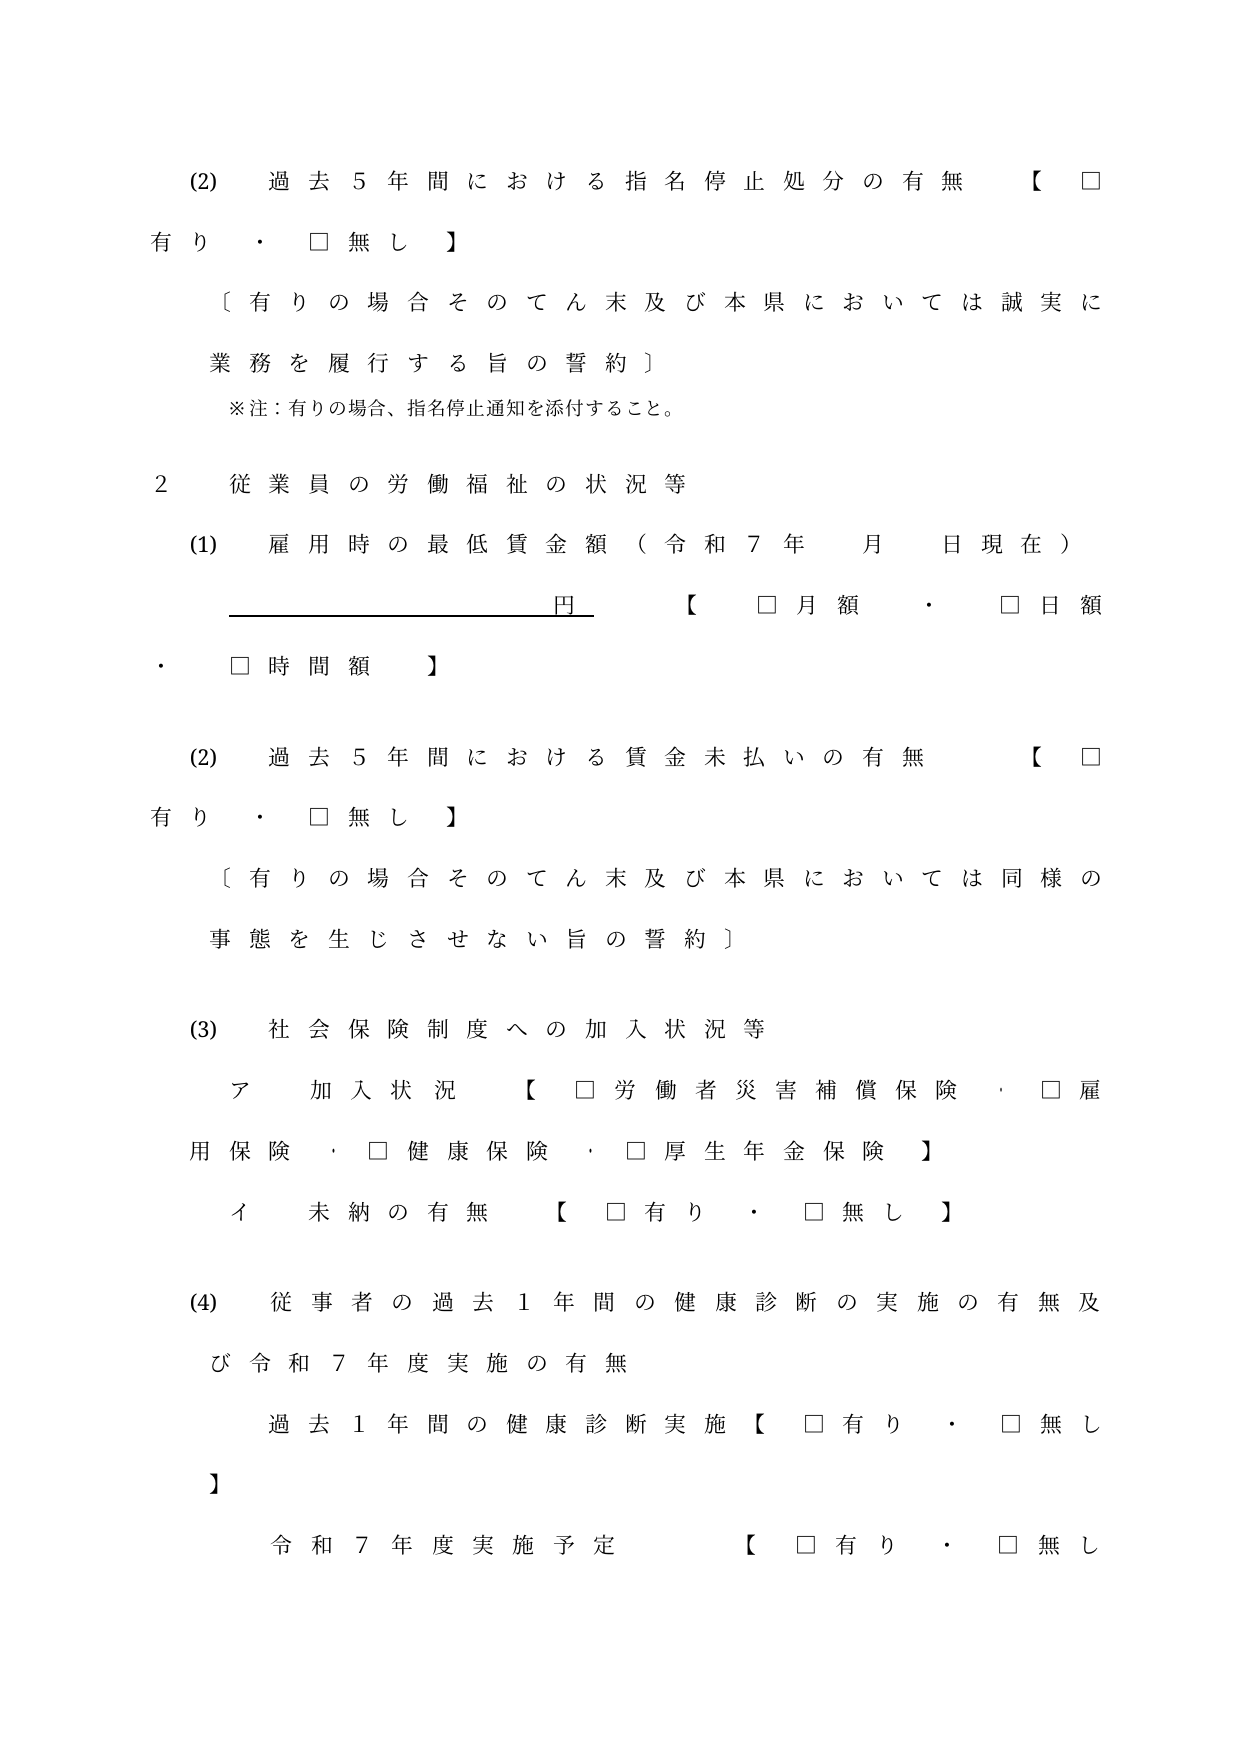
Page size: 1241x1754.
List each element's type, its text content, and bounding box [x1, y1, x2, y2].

text 〔有りの場合そのてん末及び本県においては誠実に業務を履行する旨の誓約〕 [206, 271, 1120, 392]
text 過去１年間の健康診断実施【 □有り ・ □無し 】 [170, 1392, 1120, 1513]
text ※注：有りの場合、指名停止通知を添付すること。 [201, 392, 1120, 422]
text ２ 従業員の労働福祉の状況等 [150, 453, 1120, 513]
text ア 加入状況 【 □労働者災害補償保険 ・ □雇用保険 ・ □健康保険 ・ □厚生年金保険 】 [172, 1059, 1120, 1180]
text 〔有りの場合そのてん末及び本県においては同様の事態を生じさせない旨の誓約〕 [206, 847, 1120, 968]
text 円 【 □月額 ・ □日額 ・ □時間額 】 [150, 574, 1120, 695]
text (1) 雇用時の最低賃金額（令和７年 月 日現在） [150, 513, 1120, 574]
text (2) 過去５年間における賃金未払いの有無 【 □有り ・ □無し 】 [150, 725, 1120, 847]
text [150, 1513, 1120, 1574]
text (2) 過去５年間における指名停止処分の有無 【 □有り ・ □無し 】 [150, 149, 1120, 271]
text (4) 従事者の過去１年間の健康診断の実施の有無及び令和７年度実施の有無 [170, 1271, 1120, 1392]
text (3) 社会保険制度への加入状況等 [150, 998, 1120, 1059]
text イ 未納の有無 【 □有り ・ □無し 】 [150, 1180, 1120, 1241]
